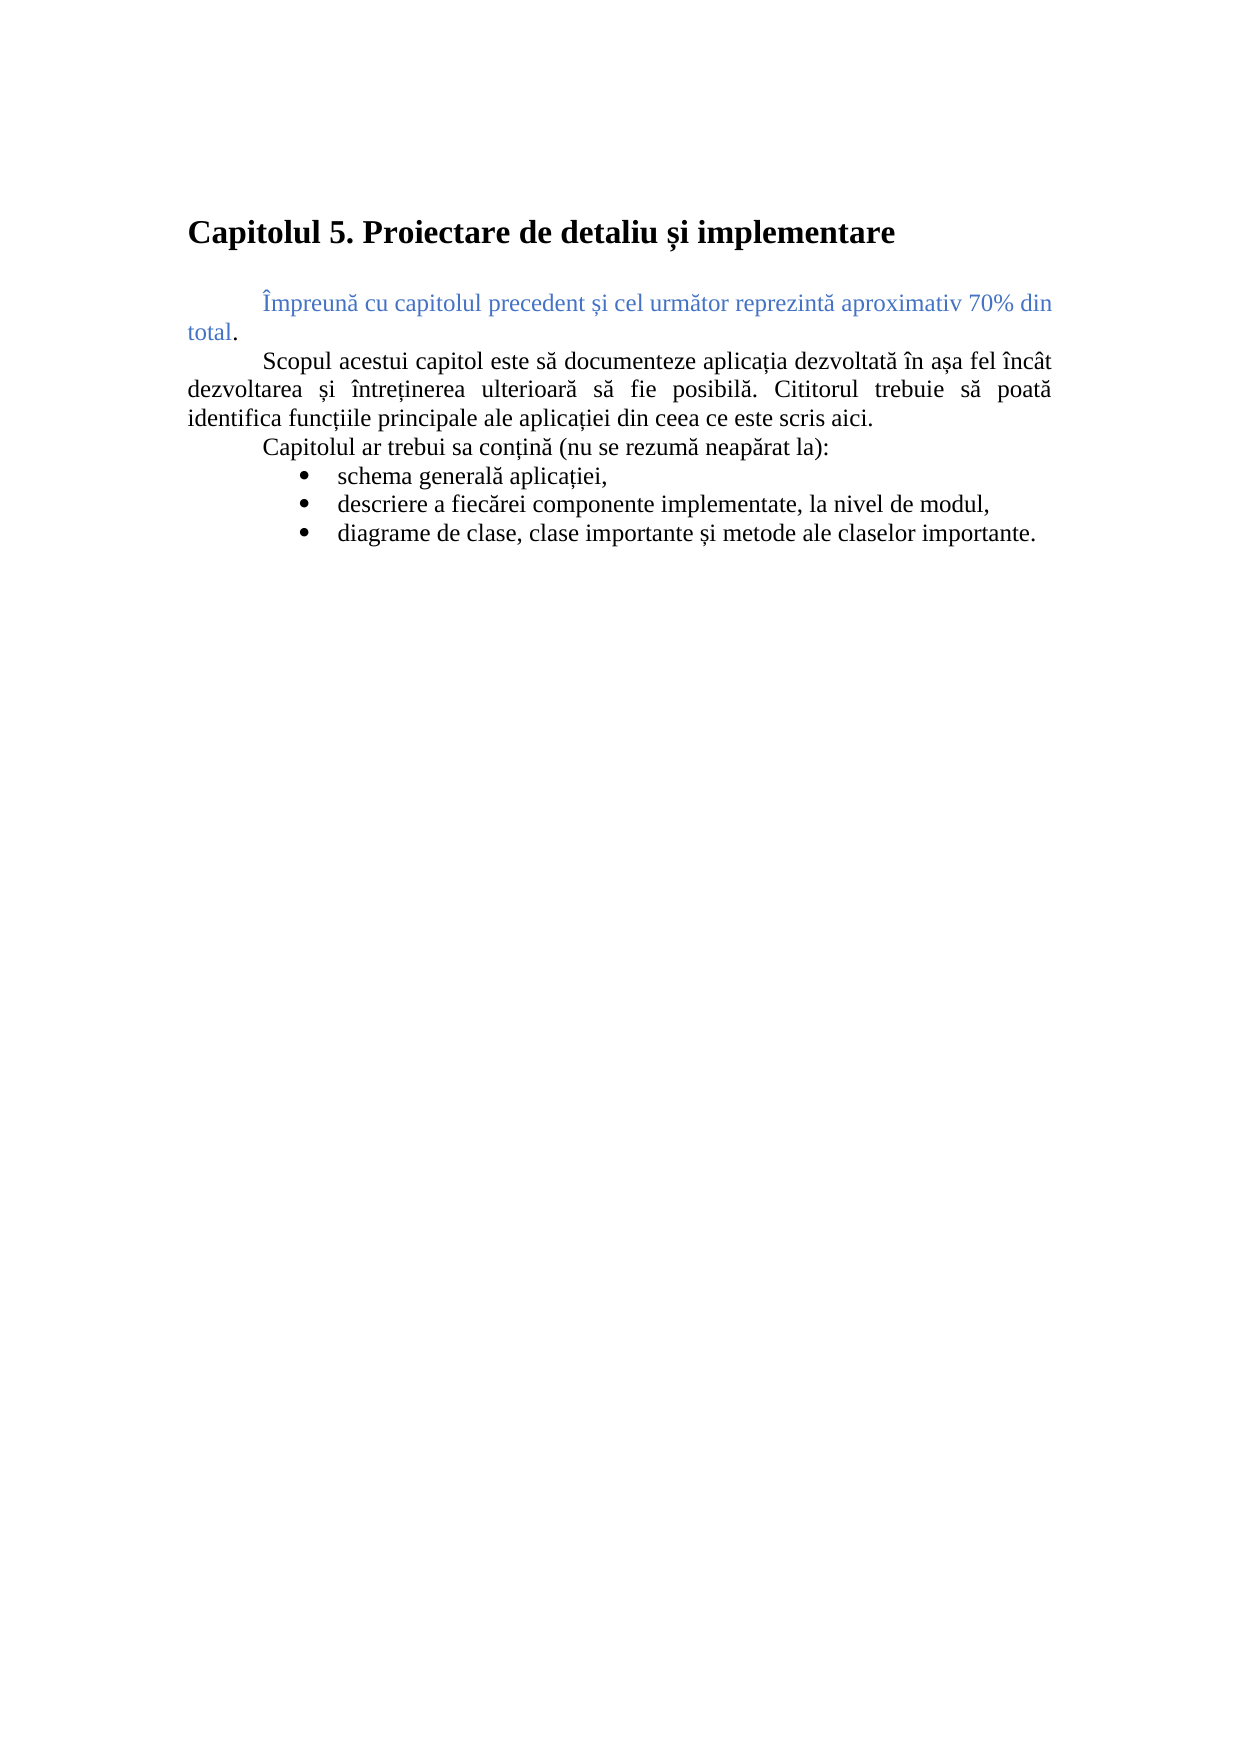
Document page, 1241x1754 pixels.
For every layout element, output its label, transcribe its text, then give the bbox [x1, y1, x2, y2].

text Împreună cu capitolul precedent și cel următor reprezintă aproximativ 70% din total. [187, 288, 1053, 346]
list schema generală aplicației, [300, 461, 1053, 489]
text Scopul acestui capitol este să documenteze aplicația dezvoltată în așa fel încât dezvoltarea și întreținerea ulterioară să fie posibilă. Cititorul trebuie să poată identifica funcțiile principale ale aplicației din ceea ce este scris aici. [187, 346, 1053, 432]
text Capitolul ar trebui sa conțină (nu se rezumă neapărat la): [187, 432, 1053, 461]
subtitle Proiectare de detaliu și implementare [187, 212, 1053, 251]
list descriere a fiecărei componente implementate, la nivel de modul, [300, 489, 1053, 518]
list diagrame de clase, clase importante și metode ale claselor importante. [300, 518, 1053, 547]
